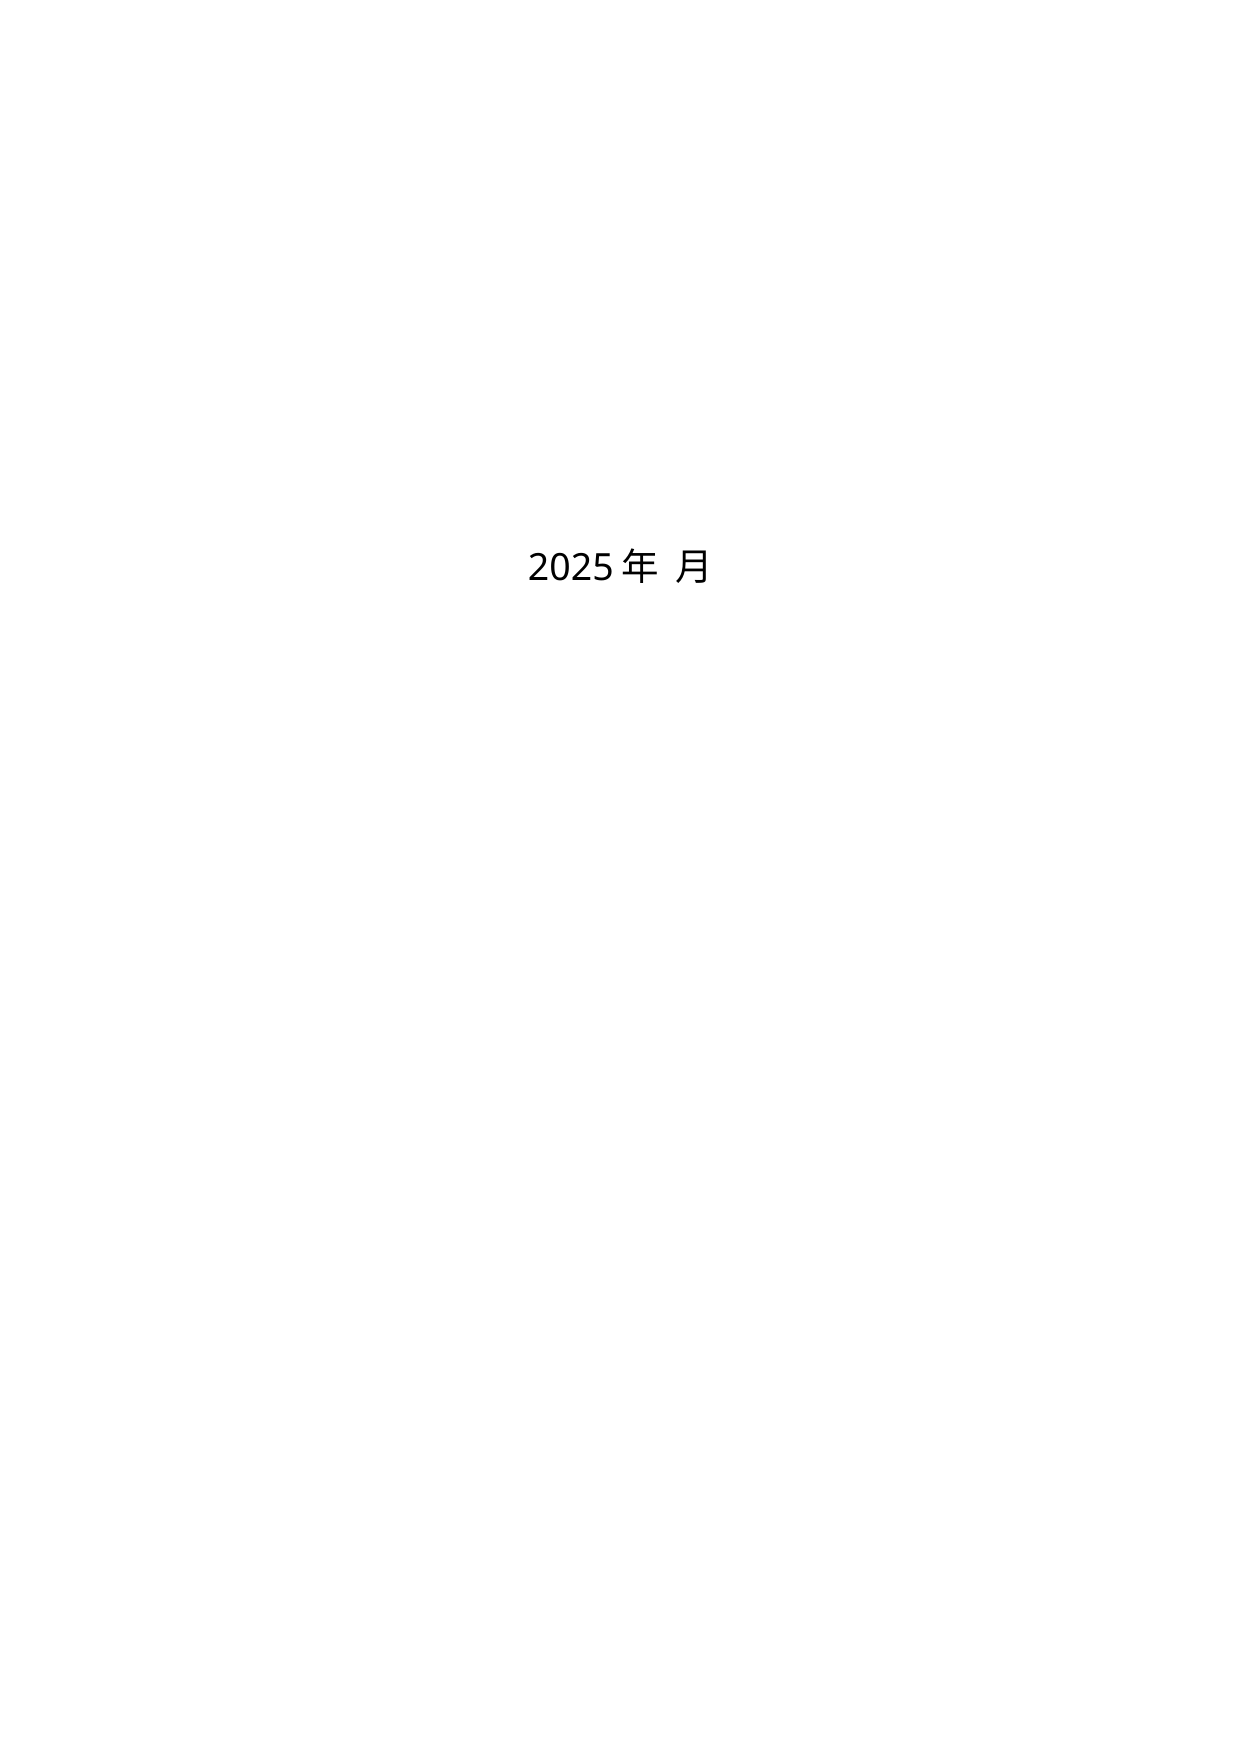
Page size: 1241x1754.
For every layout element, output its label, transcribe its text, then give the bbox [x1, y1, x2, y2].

text 2025年 月 [187, 532, 1053, 597]
